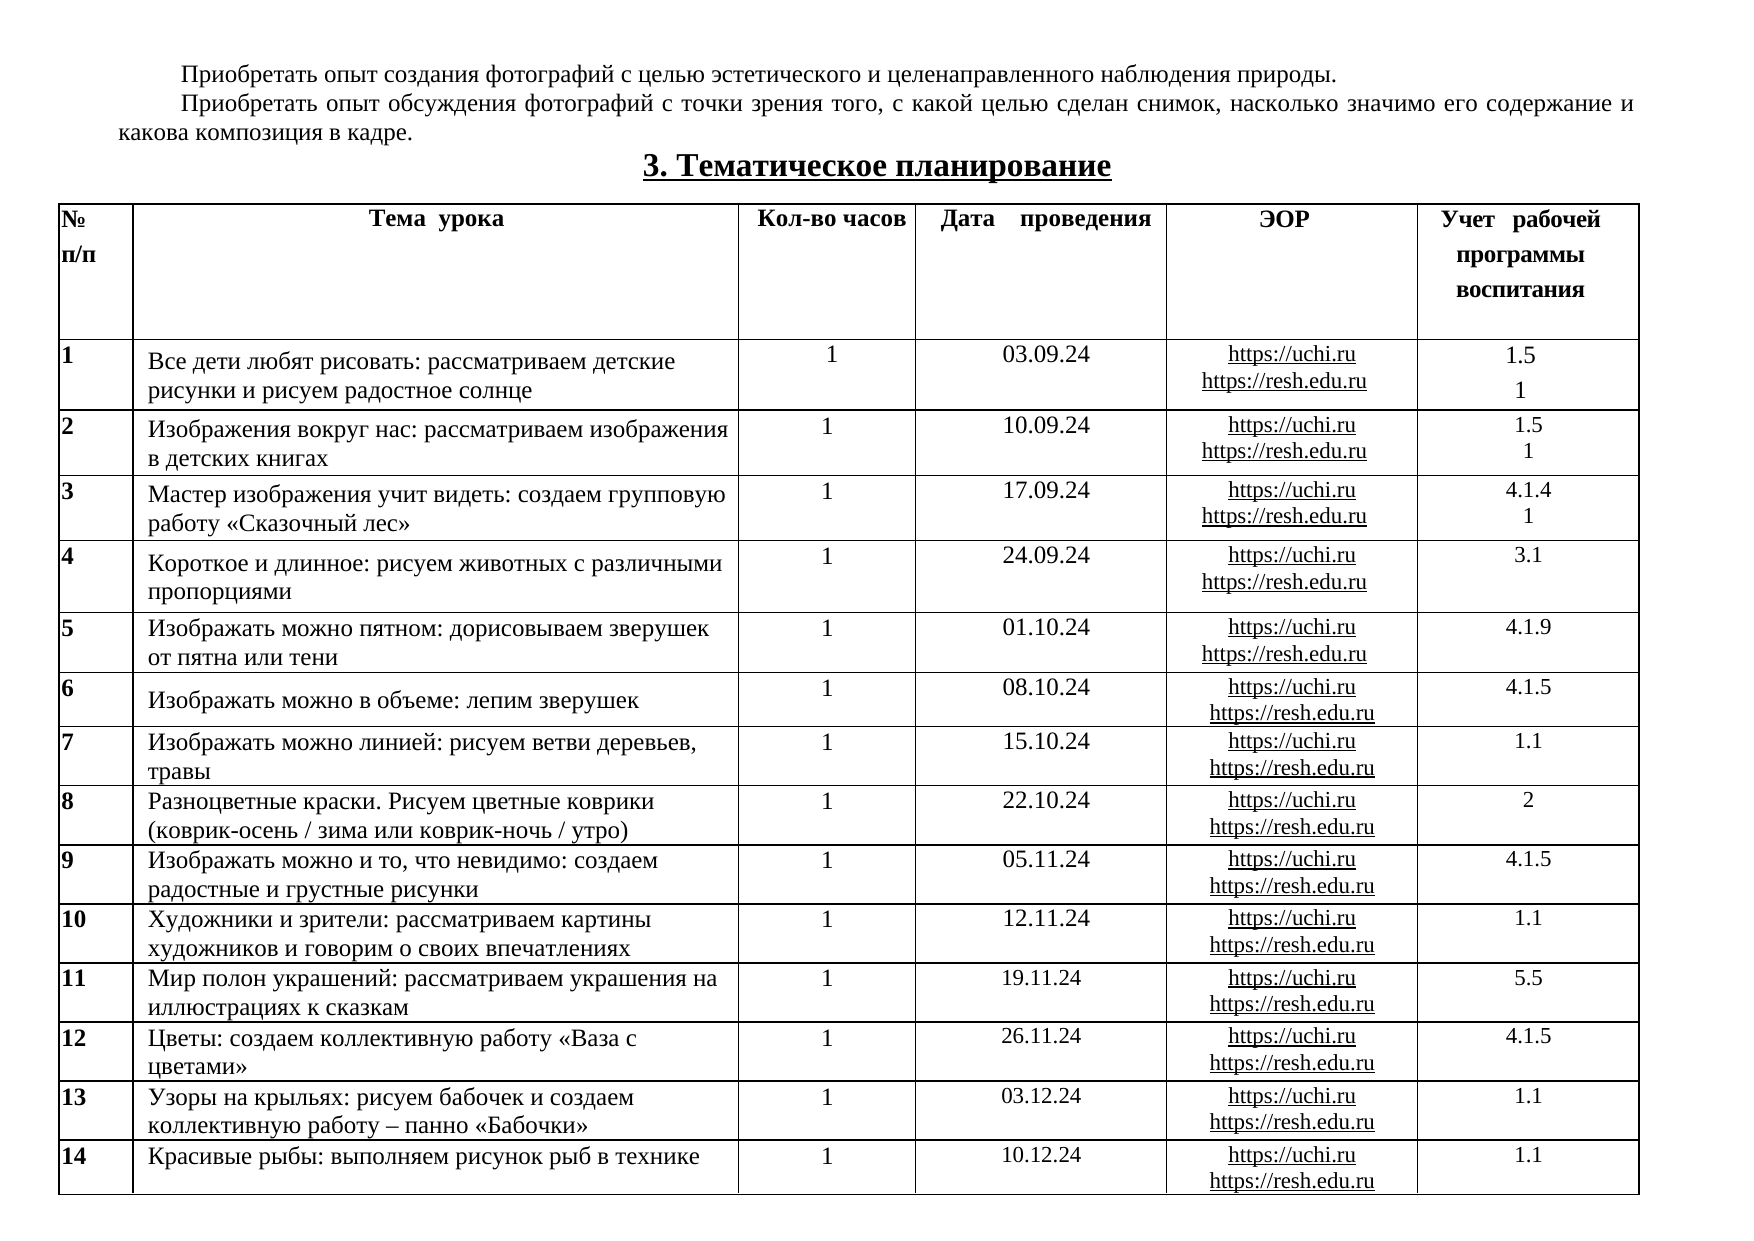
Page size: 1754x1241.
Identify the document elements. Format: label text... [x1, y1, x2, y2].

table_cell https://uchi.ru https://resh.edu.ru [1167, 846, 1417, 903]
table_cell https://uchi.ru https://resh.edu.ru [1167, 964, 1417, 1021]
table_cell https://uchi.ru https://resh.edu.ru [1167, 1023, 1417, 1080]
table_cell Все дети любят рисовать: рассматриваем детские рисунки и рисуем радостное солнце [134, 340, 738, 409]
table_cell 03.12.24 [916, 1082, 1166, 1139]
table_cell Изображать можно в объеме: лепим зверушек [134, 673, 738, 726]
table_cell 1.5 1 [1418, 340, 1638, 409]
table_cell 24.09.24 [916, 541, 1166, 612]
table_cell Разноцветные краски. Рисуем цветные коврики (коврик-осень / зима или коврик-ночь / утро) [134, 786, 738, 844]
table_cell 8 [60, 786, 132, 844]
table_cell 1 [739, 411, 915, 475]
table_cell 1 [739, 541, 915, 612]
table_cell 2 [60, 411, 132, 475]
table_cell 3.1 [1418, 541, 1638, 612]
table_cell 11 [60, 964, 132, 1021]
table_cell 01.10.24 [916, 613, 1166, 671]
table_cell 1.1 [1418, 1141, 1638, 1193]
table_cell 1 [739, 964, 915, 1021]
table_cell Изображать можно пятном: дорисовываем зверушек от пятна или тени [134, 613, 738, 671]
table_header Учет рабочей программы воспитания [1418, 205, 1638, 339]
table_cell Цветы: создаем коллективную работу «Ваза с цветами» [134, 1023, 738, 1080]
text Приобретать опыт обсуждения фотографий с точки зрения того, с какой целью сделан снимок, насколько значимо его содержание и какова композиция в кадре. [118, 88, 1636, 145]
table_cell Изображать можно линией: рисуем ветви деревьев, травы [134, 727, 738, 785]
table_cell 4.1.5 [1418, 673, 1638, 726]
table_cell https://uchi.ru https://resh.edu.ru [1167, 340, 1417, 409]
table_cell 1.5 1 [1418, 411, 1638, 475]
table_header № п/п [60, 205, 132, 339]
table_header Тема урока [134, 205, 738, 339]
table_cell 1.1 [1418, 727, 1638, 785]
table_cell 4 [60, 541, 132, 612]
table_cell Изображения вокруг нас: рассматриваем изображения в детских книгах [134, 411, 738, 475]
table_cell 12.11.24 [916, 905, 1166, 962]
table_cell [1167, 1141, 1417, 1193]
table_cell 4.1.5 [1418, 846, 1638, 903]
table_cell 1.1 [1418, 905, 1638, 962]
table_cell 5.5 [1418, 964, 1638, 1021]
table_cell 7 [60, 727, 132, 785]
table_cell Изображать можно и то, что невидимо: создаем радостные и грустные рисунки [134, 846, 738, 903]
table_cell 14 [60, 1141, 132, 1193]
table_header Дата проведения [916, 205, 1166, 339]
table_cell 1 [739, 613, 915, 671]
table_cell 1 [739, 673, 915, 726]
table_cell 05.11.24 [916, 846, 1166, 903]
table_cell 13 [60, 1082, 132, 1139]
table_cell Короткое и длинное: рисуем животных с различными пропорциями [134, 541, 738, 612]
table_cell 10 [60, 905, 132, 962]
table_header Кол-во часов [739, 205, 915, 339]
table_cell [134, 1141, 738, 1193]
table_cell 03.09.24 [916, 340, 1166, 409]
table_cell https://uchi.ru https://resh.edu.ru [1167, 786, 1417, 844]
table_cell 1 [739, 340, 915, 409]
table_cell 1 [739, 905, 915, 962]
text Приобретать опыт создания фотографий с целью эстетического и целенаправленного наблюдения природы. [118, 59, 1636, 88]
table_cell 08.10.24 [916, 673, 1166, 726]
table_cell 1 [739, 1141, 915, 1193]
table_cell Художники и зрители: рассматриваем картины художников и говорим о своих впечатлениях [134, 905, 738, 962]
table_cell 10.12.24 [916, 1141, 1166, 1193]
table_cell 19.11.24 [916, 964, 1166, 1021]
table_cell 4.1.4 1 [1418, 476, 1638, 540]
table_cell 1.1 [1418, 1082, 1638, 1139]
table_cell https://uchi.ru https://resh.edu.ru [1167, 541, 1417, 612]
table_header ЭОР [1167, 205, 1417, 339]
table_cell https://uchi.ru https://resh.edu.ru [1167, 673, 1417, 726]
table_cell 1 [739, 846, 915, 903]
table_cell 9 [60, 846, 132, 903]
table_cell 26.11.24 [916, 1023, 1166, 1080]
table_cell https://uchi.ru https://resh.edu.ru [1167, 1082, 1417, 1139]
table_cell 1 [739, 786, 915, 844]
table_cell 2 [1418, 786, 1638, 844]
table_cell Мир полон украшений: рассматриваем украшения на иллюстрациях к сказкам [134, 964, 738, 1021]
table_cell 1 [739, 727, 915, 785]
table_cell Мастер изображения учит видеть: создаем групповую работу «Сказочный лес» [134, 476, 738, 540]
table_cell https://uchi.ru https://resh.edu.ru [1167, 476, 1417, 540]
table_cell https://uchi.ru https://resh.edu.ru [1167, 411, 1417, 475]
text 3. Тематическое планирование [118, 145, 1636, 184]
table_cell 1 [60, 340, 132, 409]
table_cell 4.1.9 [1418, 613, 1638, 671]
table_cell 10.09.24 [916, 411, 1166, 475]
table_cell 6 [60, 673, 132, 726]
table_cell 4.1.5 [1418, 1023, 1638, 1080]
table_cell https://uchi.ru https://resh.edu.ru [1167, 905, 1417, 962]
table_cell 22.10.24 [916, 786, 1166, 844]
table_cell 1 [739, 476, 915, 540]
table_cell 15.10.24 [916, 727, 1166, 785]
table_cell Узоры на крыльях: рисуем бабочек и создаем коллективную работу – панно «Бабочки» [134, 1082, 738, 1139]
table_cell 3 [60, 476, 132, 540]
table_cell 1 [739, 1082, 915, 1139]
table_cell 5 [60, 613, 132, 671]
table_cell 17.09.24 [916, 476, 1166, 540]
table_cell https://uchi.ru https://resh.edu.ru [1167, 613, 1417, 671]
table_cell 12 [60, 1023, 132, 1080]
table_cell https://uchi.ru https://resh.edu.ru [1167, 727, 1417, 785]
table_cell 1 [739, 1023, 915, 1080]
